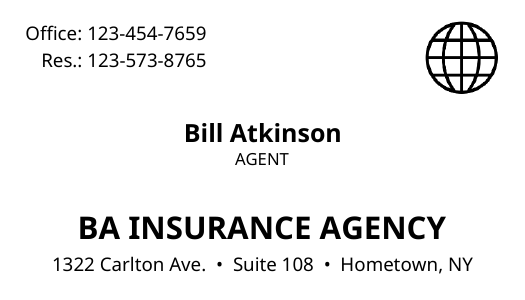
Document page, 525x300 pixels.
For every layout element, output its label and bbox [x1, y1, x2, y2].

picture [422, 18, 501, 97]
